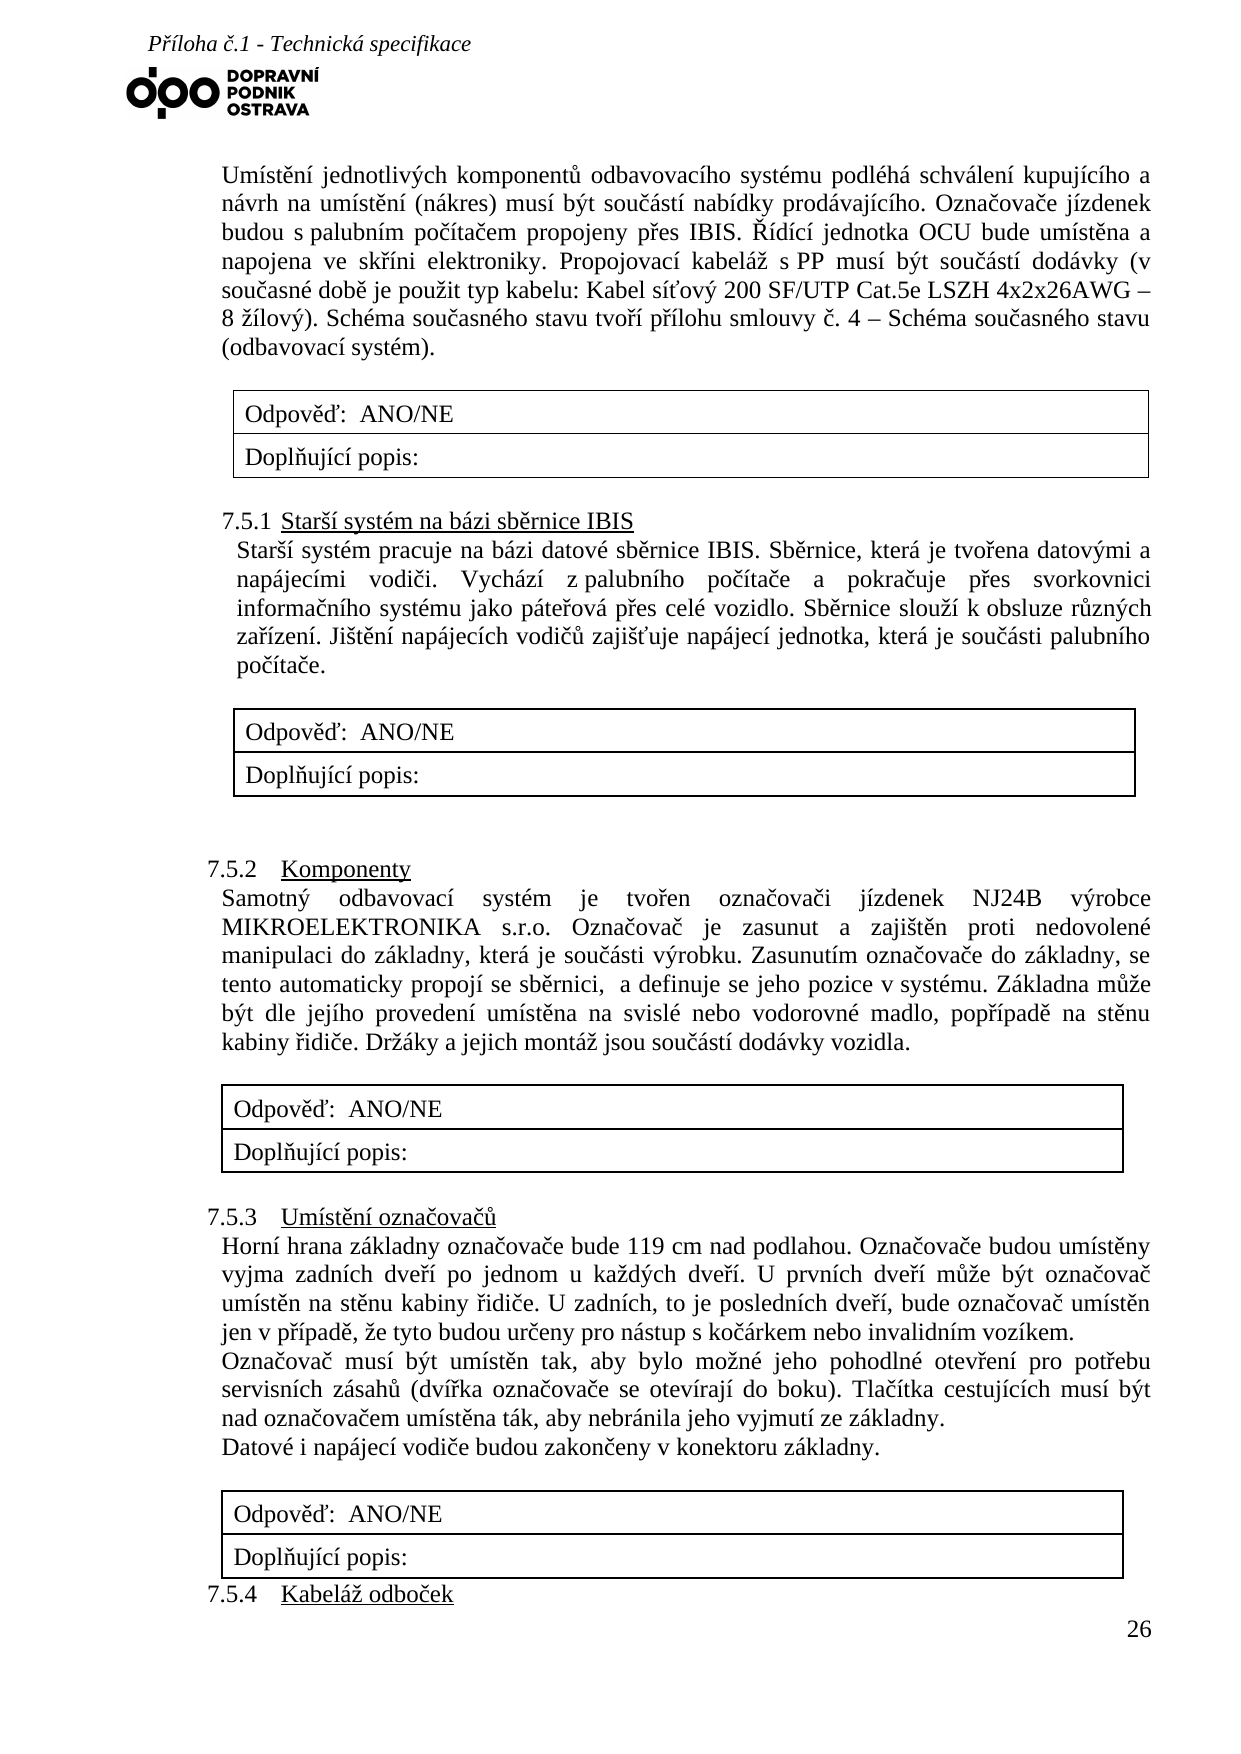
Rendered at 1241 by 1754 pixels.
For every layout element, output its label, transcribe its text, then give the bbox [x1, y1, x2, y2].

list Kabeláž odboček [207, 1579, 1152, 1607]
text Starší systém pracuje na bázi datové sběrnice IBIS. Sběrnice, která je tvořena datovými a napájecími vodiči. Vychází z palubního počítače a pokračuje přes svorkovnici informačního systému jako páteřová přes celé vozidlo. Sběrnice slouží k obsluze různých zařízení. Jištění napájecích vodičů zajišťuje napájecí jednotka, která je součásti palubního počítače. [236, 535, 1152, 679]
table_cell Doplňující popis: [234, 434, 1148, 477]
text Samotný odbavovací systém je tvořen označovači jízdenek NJ24B výrobce MIKROELEKTRONIKA s.r.o. Označovač je zasunut a zajištěn proti nedovolené manipulaci do základny, která je součásti výrobku. Zasunutím označovače do základny, se tento automaticky propojí se sběrnici, a definuje se jeho pozice v systému. Základna může být dle jejího provedení umístěna na svislé nebo vodorovné madlo, popřípadě na stěnu kabiny řidiče. Držáky a jejich montáž jsou součástí dodávky vozidla. [221, 883, 1152, 1056]
table_header Odpověď: ANO/NE [235, 710, 1134, 751]
text Označovač musí být umístěn tak, aby bylo možné jeho pohodlné otevření pro potřebu servisních zásahů (dvířka označovače se otevírají do boku). Tlačítka cestujících musí být nad označovačem umístěna ták, aby nebránila jeho vyjmutí ze základny. [221, 1346, 1152, 1432]
list Komponenty [207, 854, 1152, 883]
text Umístění jednotlivých komponentů odbavovacího systému podléhá schválení kupujícího a návrh na umístění (nákres) musí být součástí nabídky prodávajícího. Označovače jízdenek budou s palubním počítačem propojeny přes IBIS. Řídící jednotka OCU bude umístěna a napojena ve skříni elektroniky. Propojovací kabeláž s PP musí být součástí dodávky (v současné době je použit typ kabelu: Kabel síťový 200 SF/UTP Cat.5e LSZH 4x2x26AWG – 8 žílový). Schéma současného stavu tvoří přílohu smlouvy č. 4 – Schéma současného stavu (odbavovací systém). [221, 160, 1152, 361]
table_header Odpověď: ANO/NE [223, 1086, 1122, 1127]
table_cell Doplňující popis: [235, 753, 1134, 795]
list Starší systém na bázi sběrnice IBIS [222, 506, 1152, 535]
text Datové i napájecí vodiče budou zakončeny v konektoru základny. [221, 1432, 1152, 1461]
list Umístění označovačů [207, 1202, 1152, 1231]
text Horní hrana základny označovače bude 119 cm nad podlahou. Označovače budou umístěny vyjma zadních dveří po jednom u každých dveří. U prvních dveří může být označovač umístěn na stěnu kabiny řidiče. U zadních, to je posledních dveří, bude označovač umístěn jen v případě, že tyto budou určeny pro nástup s kočárkem nebo invalidním vozíkem. [221, 1231, 1152, 1346]
table_header Odpověď: ANO/NE [234, 391, 1148, 433]
picture [126, 67, 320, 119]
table_header Odpověď: ANO/NE [223, 1492, 1122, 1533]
table_cell Doplňující popis: [223, 1535, 1122, 1577]
table_cell Doplňující popis: [223, 1130, 1122, 1171]
